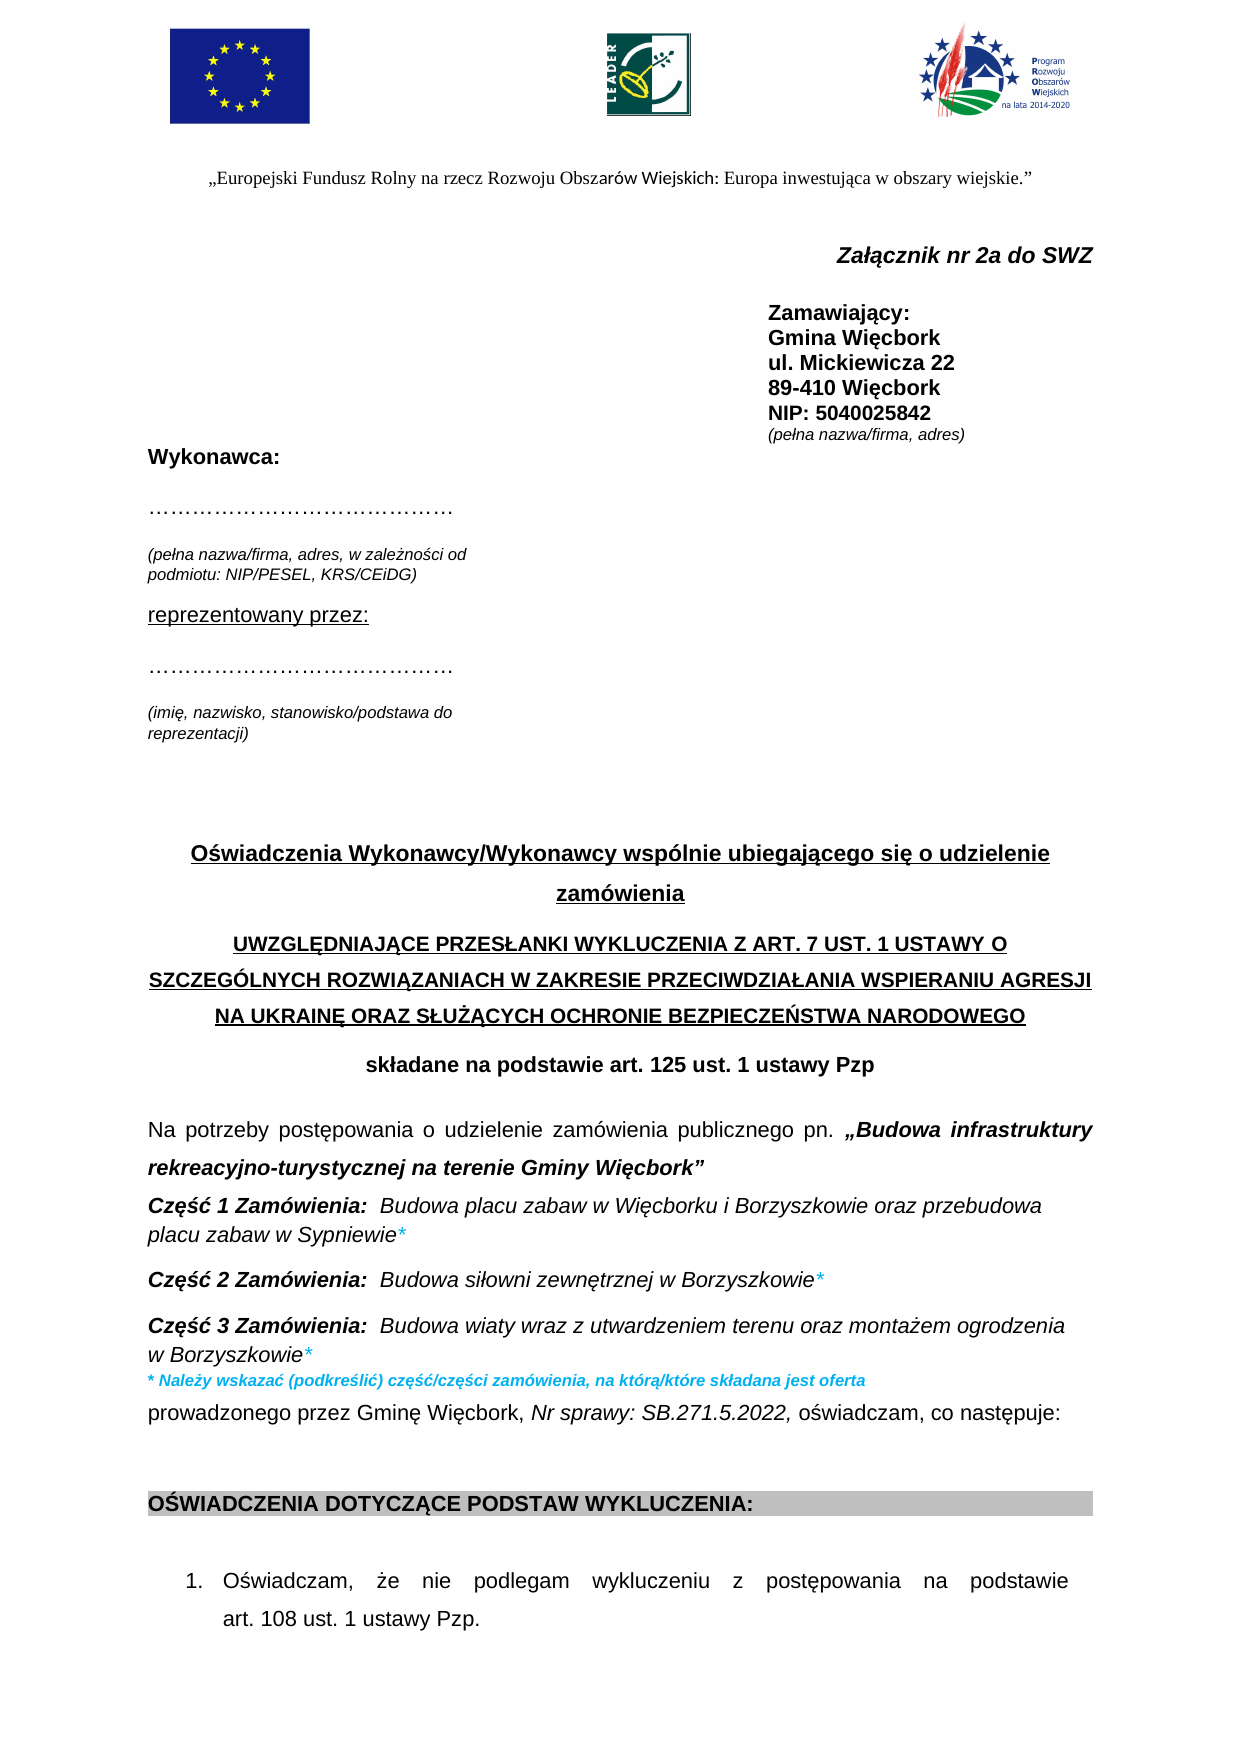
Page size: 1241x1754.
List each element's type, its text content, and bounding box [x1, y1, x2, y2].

text Wykonawca: [148, 443, 1093, 469]
text reprezentowany przez: [148, 602, 1093, 627]
text Część 2 Zamówienia: Budowa siłowni zewnętrznej w Borzyszkowie* [148, 1267, 1093, 1292]
text …………………………………… [148, 653, 472, 678]
text OŚWIADCZENIA DOTYCZĄCE PODSTAW WYKLUCZENIA: [148, 1491, 1093, 1516]
text Gmina Więcbork [768, 325, 1093, 350]
text prowadzonego przez Gminę Więcbork, Nr sprawy: SB.271.5.2022, oświadczam, co następuje: [148, 1399, 1093, 1425]
picture [912, 16, 1082, 126]
text NIP: 5040025842 [768, 400, 1093, 424]
text Oświadczenia Wykonawcy/Wykonawcy wspólnie ubiegającego się o udzielenie zamówienia [148, 840, 1093, 906]
text ul. Mickiewicza 22 [768, 350, 1093, 375]
text Zamawiający: [694, 299, 1093, 325]
picture [167, 26, 312, 126]
text (pełna nazwa/firma, adres, w zależności od podmiotu: NIP/PESEL, KRS/CEiDG) [148, 544, 472, 584]
subtitle Załącznik nr 2a do SWZ [148, 242, 1093, 268]
text * Należy wskazać (podkreślić) część/części zamówienia, na którą/które składana jest oferta [148, 1371, 1093, 1390]
text (pełna nazwa/firma, adres) [768, 424, 1093, 443]
text (imię, nazwisko, stanowisko/podstawa do reprezentacji) [148, 703, 472, 743]
text Część 1 Zamówienia: Budowa placu zabaw w Więcborku i Borzyszkowie oraz przebudowa placu zabaw w Sypniewie* [148, 1193, 1093, 1247]
text …………………………………… [148, 494, 472, 519]
text UWZGLĘDNIAJĄCE PRZESŁANKI WYKLUCZENIA Z ART. 7 UST. 1 USTAWY o szczególnych rozwiązaniach w zakresie przeciwdziałania wspieraniu agresji na Ukrainę oraz służących ochronie bezpieczeństwa narodowego [148, 932, 1093, 1027]
text 89-410 Więcbork [768, 375, 1093, 400]
picture [607, 33, 691, 116]
text Część 3 Zamówienia: Budowa wiaty wraz z utwardzeniem terenu oraz montażem ogrodzenia w Borzyszkowie* [148, 1313, 1093, 1367]
text Na potrzeby postępowania o udzielenie zamówienia publicznego pn. „Budowa infrastruktury rekreacyjno-turystycznej na terenie Gminy Więcbork” [148, 1117, 1093, 1180]
text składane na podstawie art. 125 ust. 1 ustawy Pzp [148, 1052, 1093, 1077]
list Oświadczam, że nie podlegam wykluczeniu z postępowania na podstawie art. 108 ust. 1 ustawy Pzp. [185, 1568, 1093, 1631]
